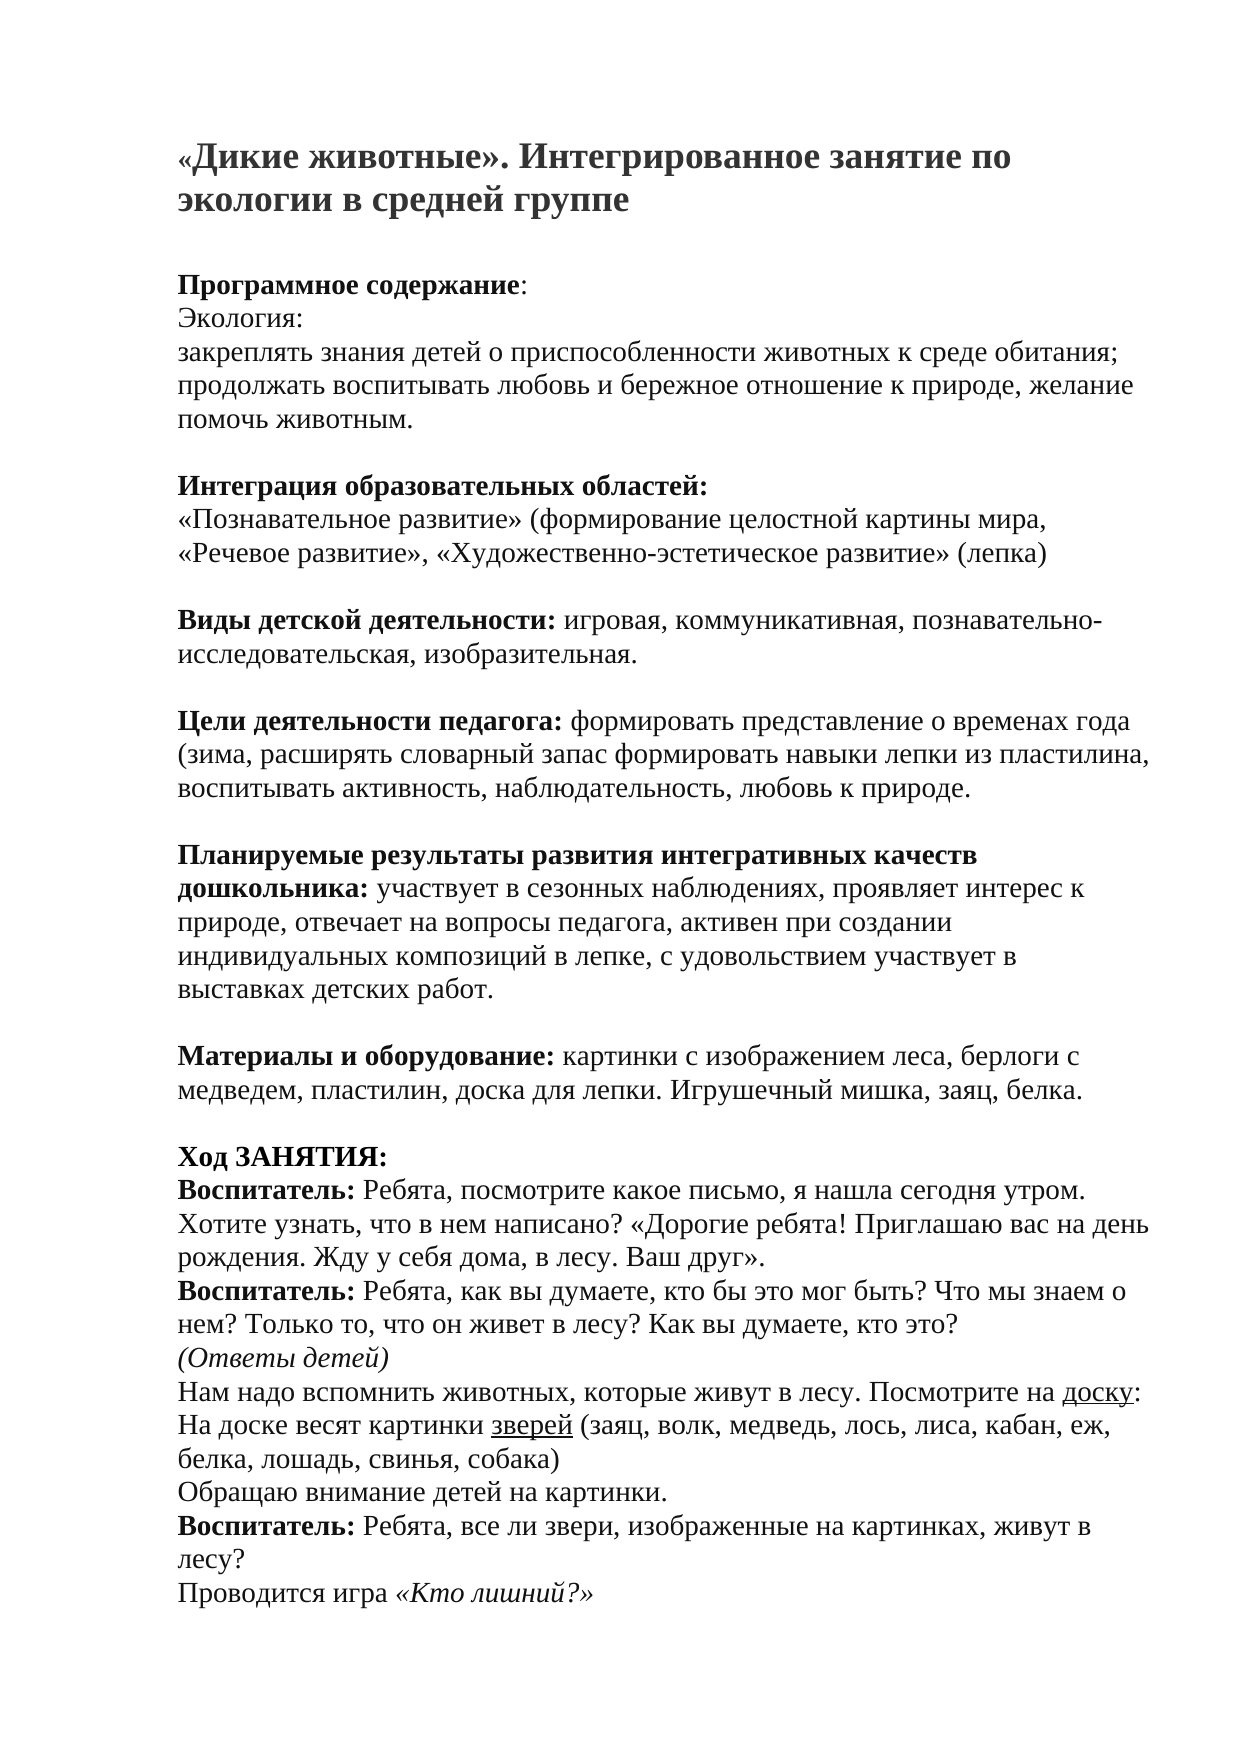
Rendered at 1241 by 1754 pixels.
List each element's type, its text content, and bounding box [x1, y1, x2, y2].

text Материалы и оборудование: картинки с изображением леса, берлоги с медведем, пластилин, доска для лепки. Игрушечный мишка, заяц, белка. [177, 1038, 1152, 1105]
text Виды детской деятельности: игровая, коммуникативная, познавательно-исследовательская, изобразительная. [177, 602, 1152, 669]
text Ход ЗАНЯТИЯ: [177, 1139, 1152, 1172]
text (Ответы детей) [177, 1340, 1152, 1374]
text Планируемые результаты развития интегративных качеств дошкольника: участвует в сезонных наблюдениях, проявляет интерес к природе, отвечает на вопросы педагога, активен при создании индивидуальных композиций в лепке, с удовольствием участвует в выставках детских работ. [177, 837, 1152, 1005]
text Воспитатель: Ребята, как вы думаете, кто бы это мог быть? Что мы знаем о нем? Только то, что он живет в лесу? Как вы думаете, кто это? [177, 1273, 1152, 1340]
text закреплять знания детей о приспособленности животных к среде обитания; [177, 334, 1152, 367]
text Цели деятельности педагога: формировать представление о временах года (зима, расширять словарный запас формировать навыки лепки из пластилина, воспитывать активность, наблюдательность, любовь к природе. [177, 703, 1152, 803]
text Программное содержание: [177, 267, 1152, 300]
text «Дикие животные». Интегрированное занятие по экологии в средней группе [177, 134, 1152, 220]
text Обращаю внимание детей на картинки. [177, 1474, 1152, 1508]
text Воспитатель: Ребята, посмотрите какое письмо, я нашла сегодня утром. Хотите узнать, что в нем написано? «Дорогие ребята! Приглашаю вас на день рождения. Жду у себя дома, в лесу. Ваш друг». [177, 1172, 1152, 1273]
text продолжать воспитывать любовь и бережное отношение к природе, желание помочь животным. [177, 367, 1152, 434]
text Воспитатель: Ребята, все ли звери, изображенные на картинках, живут в лесу? [177, 1508, 1152, 1575]
text Интеграция образовательных областей: [177, 468, 1152, 502]
text Экология: [177, 300, 1152, 334]
text Нам надо вспомнить животных, которые живут в лесу. Посмотрите на доску: [177, 1374, 1152, 1407]
text «Познавательное развитие» (формирование целостной картины мира, «Речевое развитие», «Художественно-эстетическое развитие» (лепка) [177, 502, 1152, 569]
text На доске весят картинки зверей (заяц, волк, медведь, лось, лиса, кабан, еж, белка, лошадь, свинья, собака) [177, 1407, 1152, 1474]
text Проводится игра «Кто лишний?» [177, 1575, 1152, 1608]
